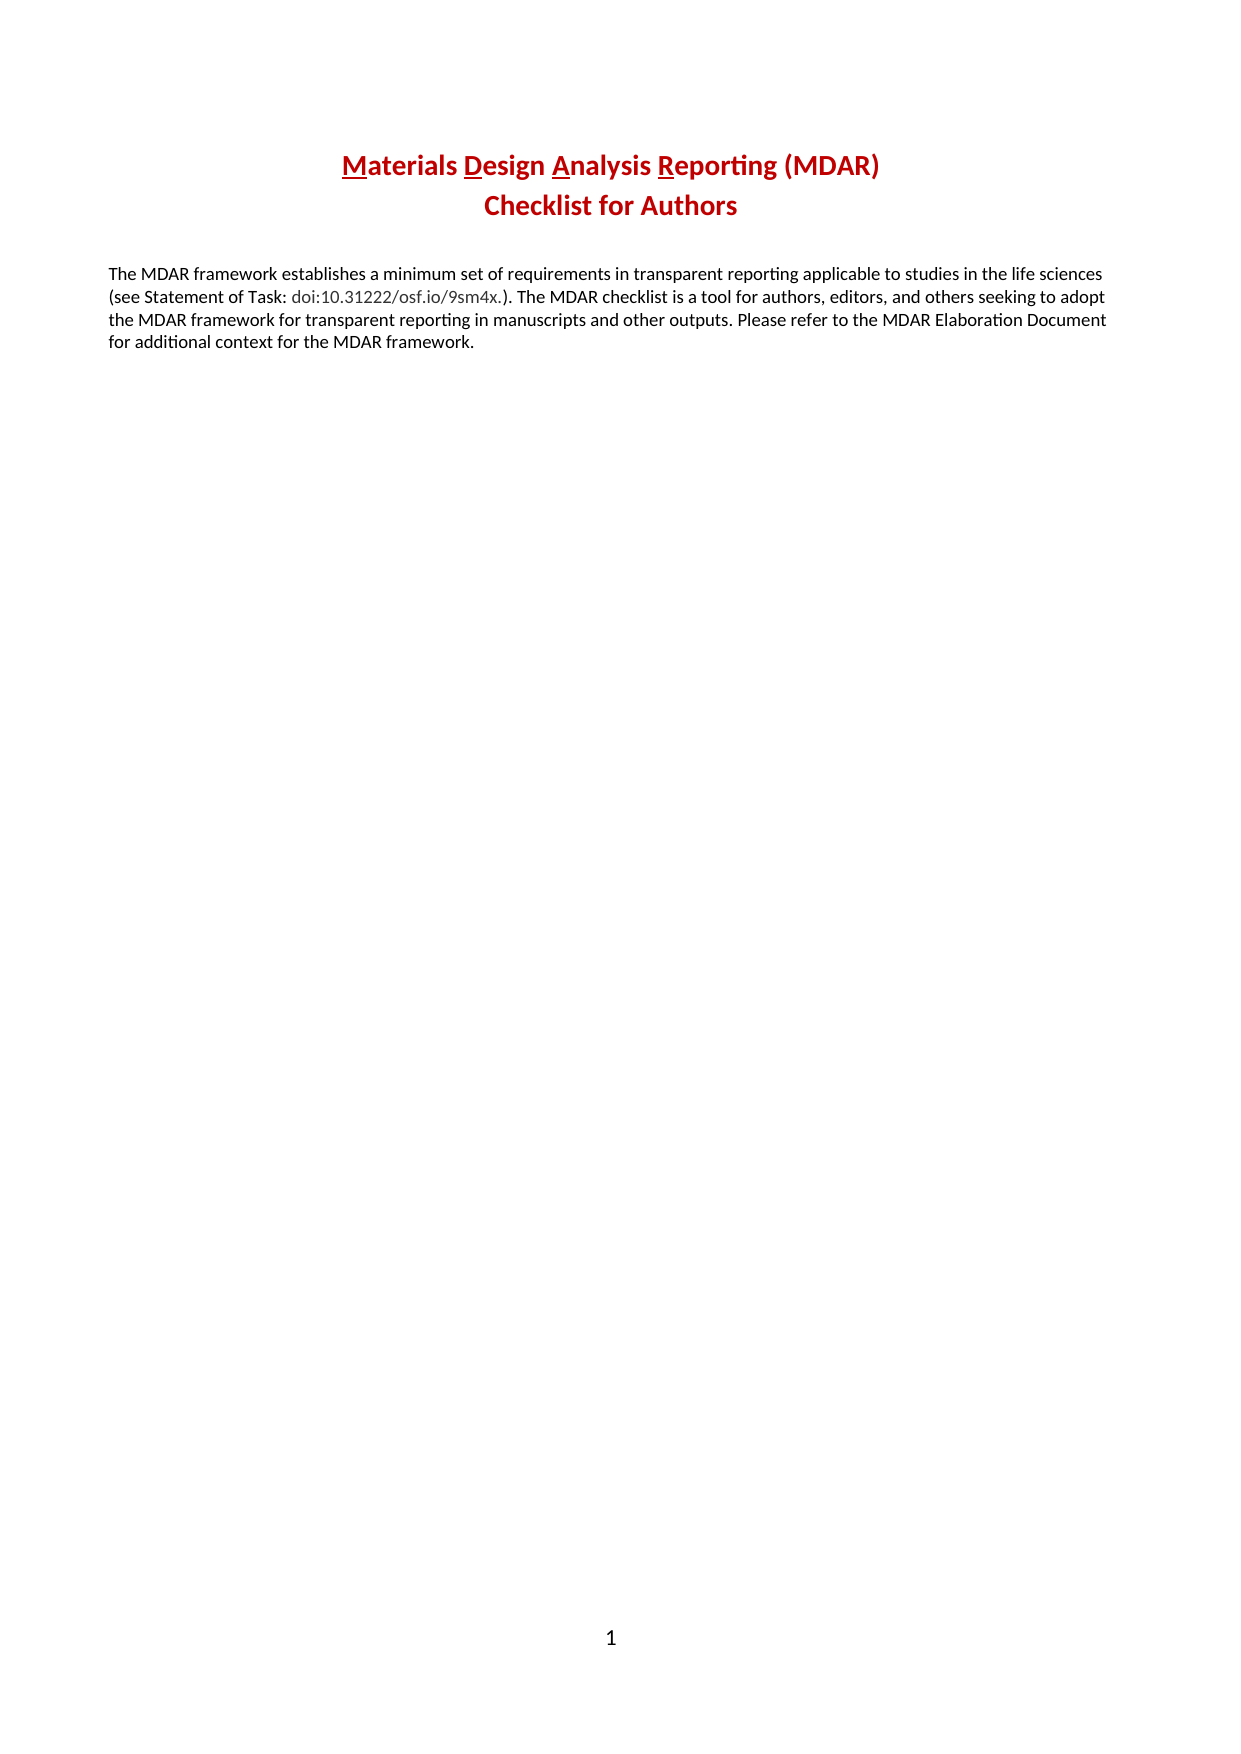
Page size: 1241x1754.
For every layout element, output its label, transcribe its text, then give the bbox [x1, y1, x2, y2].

text Checklist for Authors [108, 188, 1113, 222]
text Materials Design Analysis Reporting (MDAR) [108, 148, 1113, 182]
text The MDAR framework establishes a minimum set of requirements in transparent reporting applicable to studies in the life sciences (see Statement of Task: doi:10.31222/osf.io/9sm4x.). The MDAR checklist is a tool for authors, editors, and others seeking to adopt the MDAR framework for transparent reporting in manuscripts and other outputs. Please refer to the MDAR Elaboration Document for additional context for the MDAR framework. [108, 262, 1113, 354]
